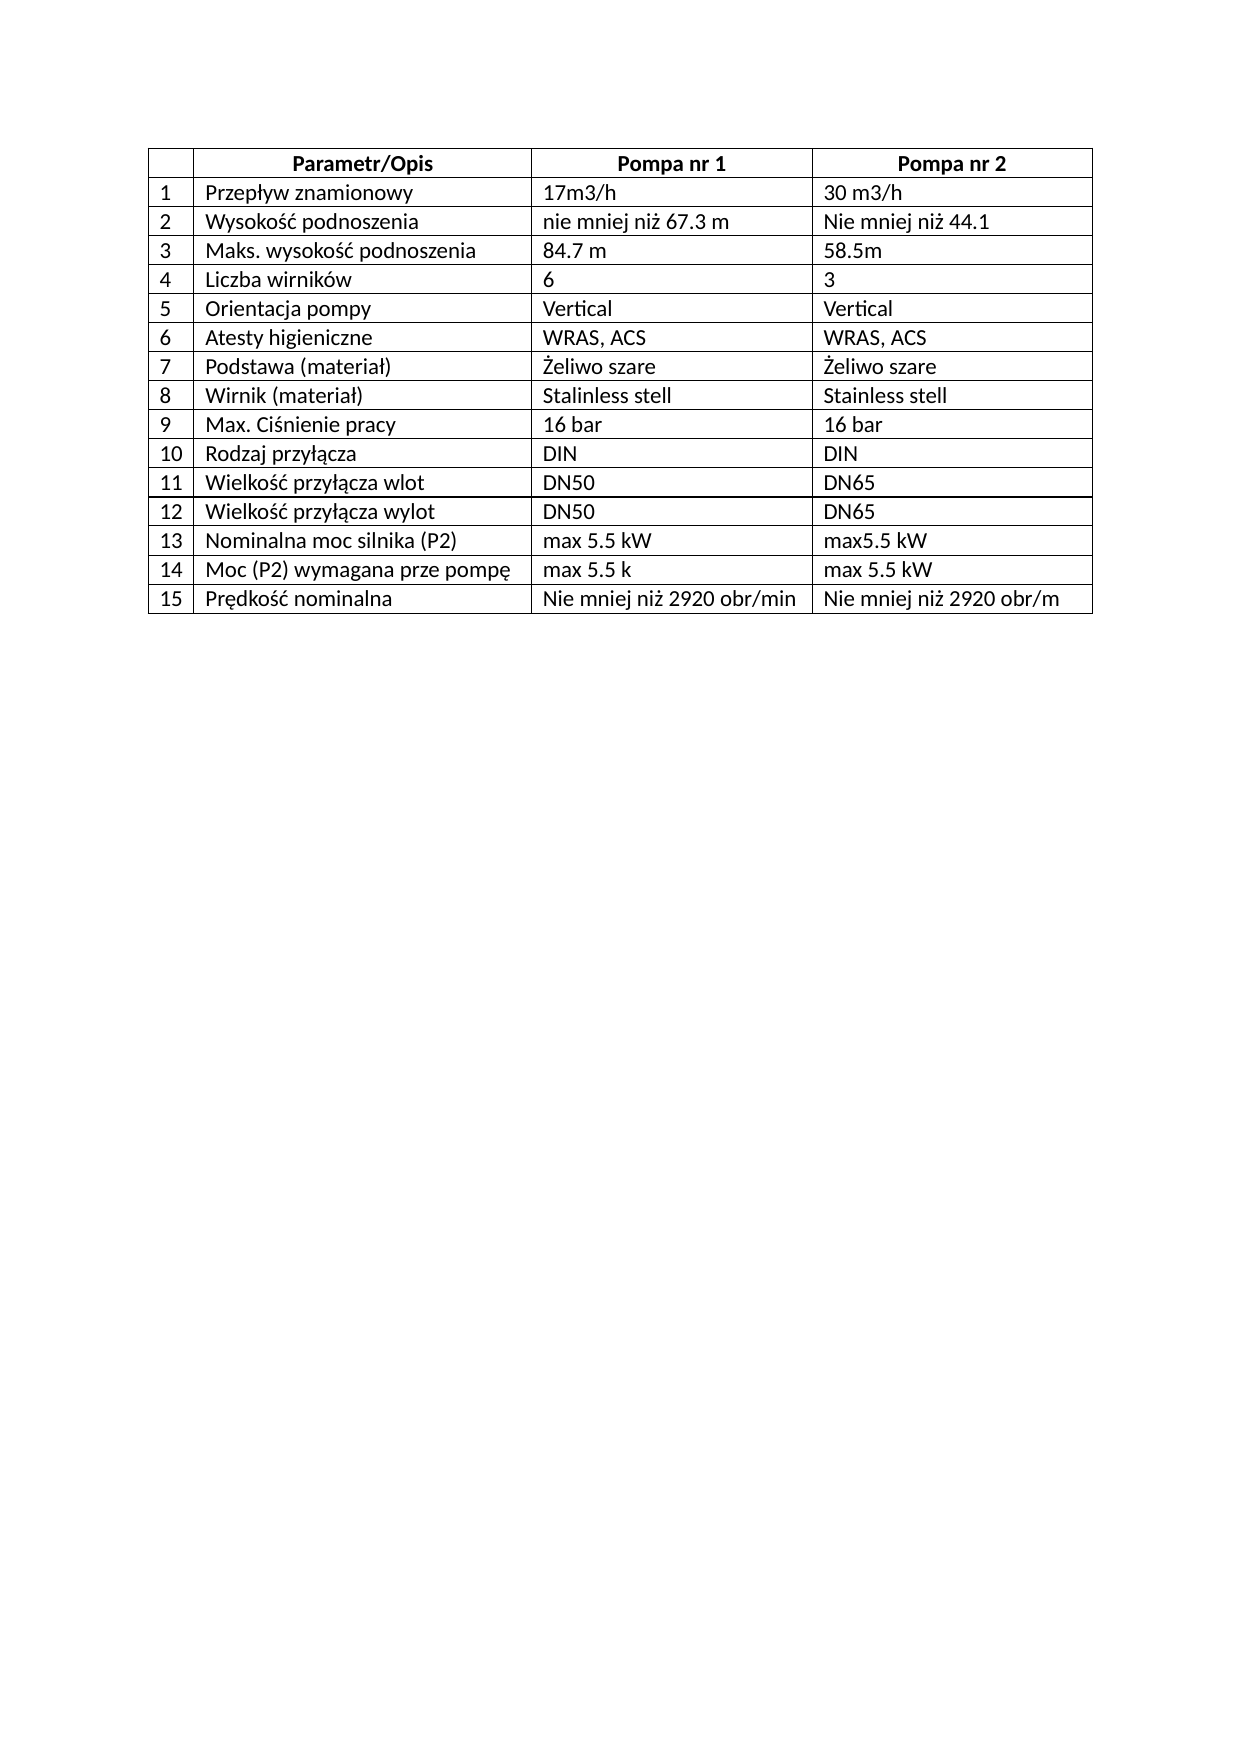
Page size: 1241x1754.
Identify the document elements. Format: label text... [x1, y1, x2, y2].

table_cell nie mniej niż 67.3 m [532, 207, 812, 235]
table_cell 13 [149, 526, 193, 554]
table_header Pompa nr 1 [532, 149, 812, 177]
table_cell Nie mniej niż 44.1 [813, 207, 1092, 235]
table_cell Przepływ znamionowy [194, 178, 531, 206]
table_cell 4 [149, 265, 193, 293]
table_header Pompa nr 2 [813, 149, 1092, 177]
table_cell Stainless stell [813, 381, 1092, 409]
table_cell 10 [149, 439, 193, 467]
table_cell Prędkość nominalna [194, 585, 531, 613]
table_cell 6 [149, 323, 193, 351]
table_cell 14 [149, 556, 193, 583]
table_cell 3 [149, 236, 193, 264]
table_cell 17m3/h [532, 178, 812, 206]
table_cell 8 [149, 381, 193, 409]
table_cell WRAS, ACS [813, 323, 1092, 351]
table_cell 16 bar [532, 410, 812, 438]
table_cell 12 [149, 498, 193, 525]
table_cell 84.7 m [532, 236, 812, 264]
table_cell Podstawa (materiał) [194, 352, 531, 380]
table_cell Żeliwo szare [532, 352, 812, 380]
table_cell Moc (P2) wymagana prze pompę [194, 556, 531, 583]
table_cell Wielkość przyłącza wylot [194, 498, 531, 525]
table_cell DIN [532, 439, 812, 467]
table_cell 16 bar [813, 410, 1092, 438]
table_header [149, 149, 193, 177]
table_cell 9 [149, 410, 193, 438]
table_cell max5.5 kW [813, 526, 1092, 554]
table_cell max 5.5 kW [532, 526, 812, 554]
table_cell 58.5m [813, 236, 1092, 264]
table_cell DN65 [813, 498, 1092, 525]
table_cell 15 [149, 585, 193, 613]
table_cell WRAS, ACS [532, 323, 812, 351]
table_cell Vertical [532, 294, 812, 322]
table_cell Nie mniej niż 2920 obr/min [532, 585, 812, 613]
table_cell Atesty higieniczne [194, 323, 531, 351]
table_cell Liczba wirników [194, 265, 531, 293]
table_cell 7 [149, 352, 193, 380]
table_cell DN50 [532, 468, 812, 496]
table_cell 6 [532, 265, 812, 293]
table_cell Max. Ciśnienie pracy [194, 410, 531, 438]
table_cell 3 [813, 265, 1092, 293]
table_cell 1 [149, 178, 193, 206]
table_cell Wysokość podnoszenia [194, 207, 531, 235]
table_cell 11 [149, 468, 193, 496]
table_cell Maks. wysokość podnoszenia [194, 236, 531, 264]
table_cell Stalinless stell [532, 381, 812, 409]
table_cell Nominalna moc silnika (P2) [194, 526, 531, 554]
table_cell DIN [813, 439, 1092, 467]
table_cell Rodzaj przyłącza [194, 439, 531, 467]
table_cell 2 [149, 207, 193, 235]
table_cell 30 m3/h [813, 178, 1092, 206]
table_cell Vertical [813, 294, 1092, 322]
table_cell 5 [149, 294, 193, 322]
table_header Parametr/Opis [194, 149, 531, 177]
table_cell max 5.5 k [532, 556, 812, 583]
table_cell Żeliwo szare [813, 352, 1092, 380]
table_cell Orientacja pompy [194, 294, 531, 322]
table_cell max 5.5 kW [813, 556, 1092, 583]
table_cell DN50 [532, 498, 812, 525]
table_cell Nie mniej niż 2920 obr/m [813, 585, 1092, 613]
table_cell Wielkość przyłącza wlot [194, 468, 531, 496]
table_cell DN65 [813, 468, 1092, 496]
table_cell Wirnik (materiał) [194, 381, 531, 409]
